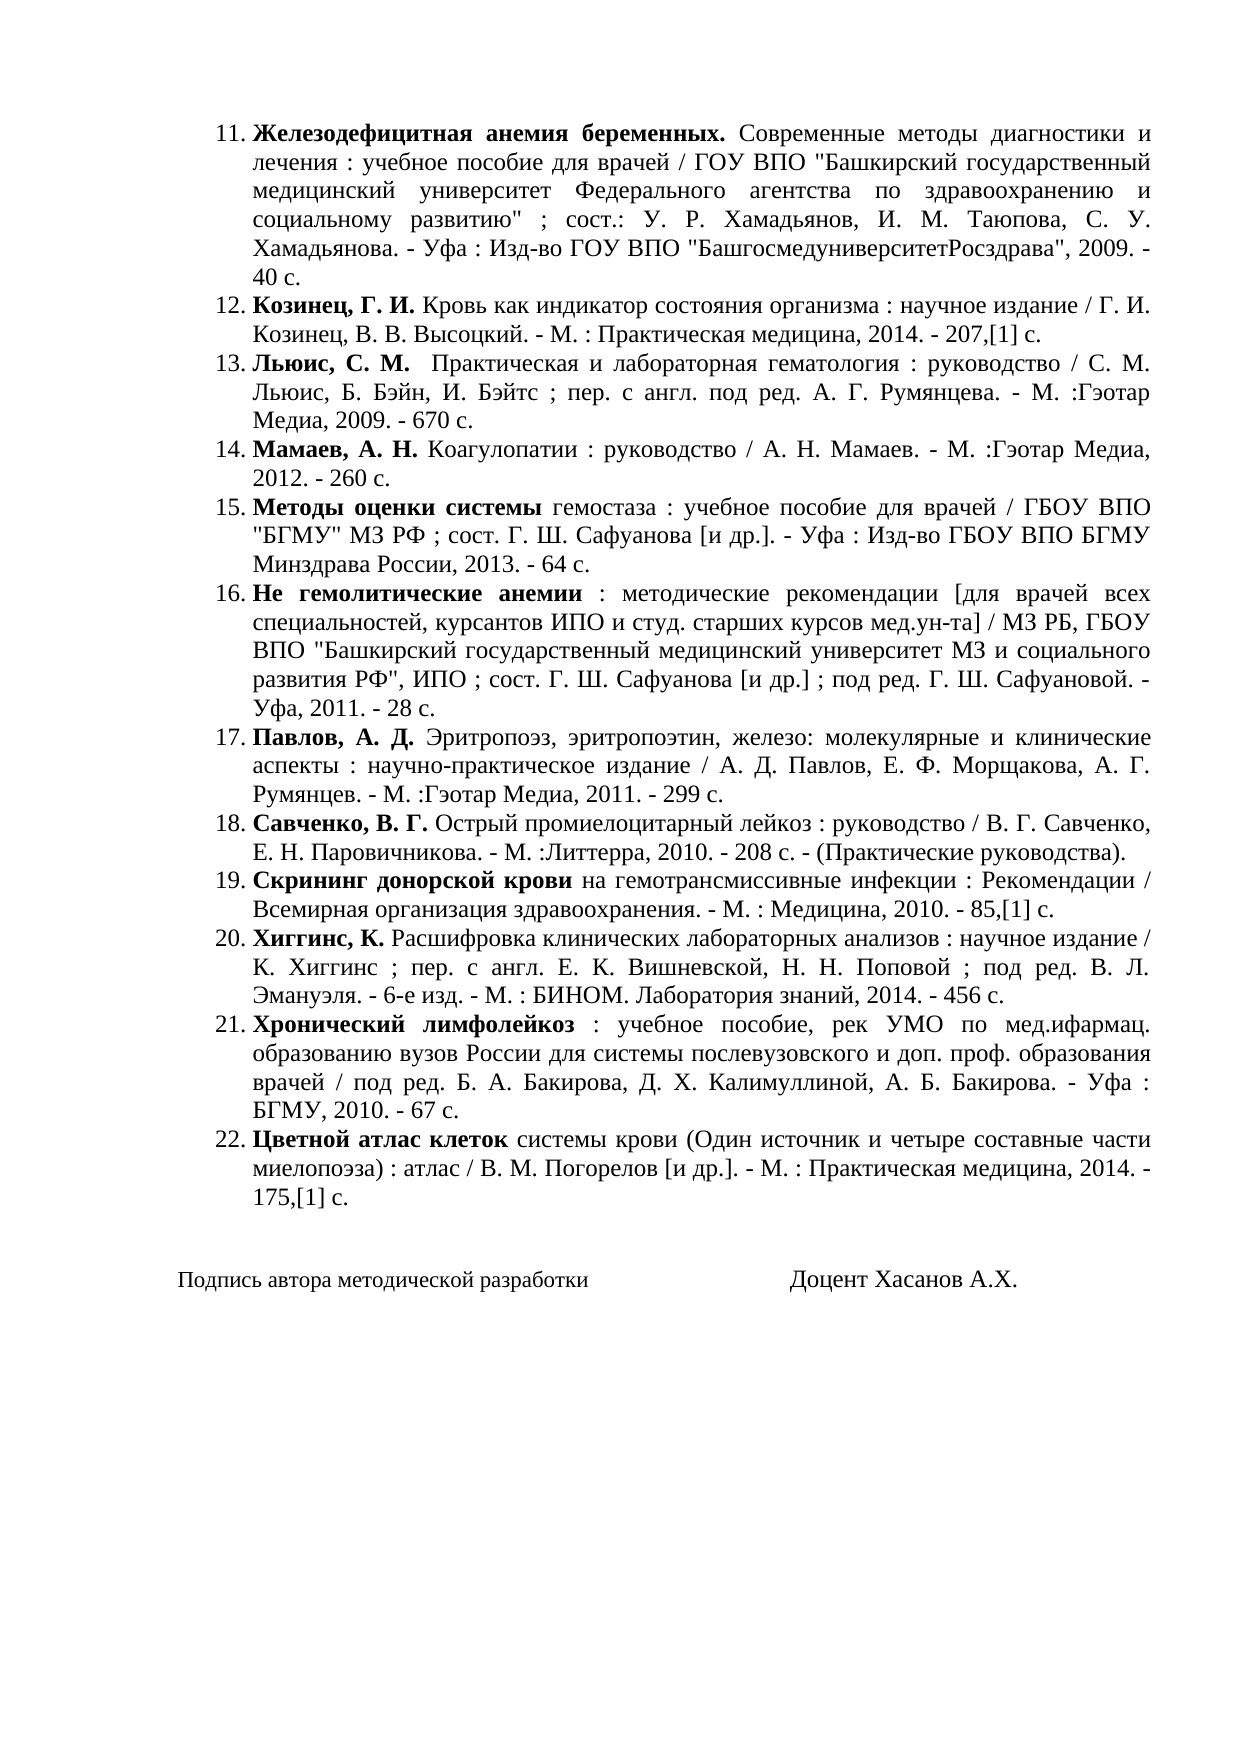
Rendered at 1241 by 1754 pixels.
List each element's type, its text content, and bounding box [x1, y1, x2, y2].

list Хронический лимфолейкоз : учебное пособие, рек УМО по мед.ифармац. образованию вузов России для системы послевузовского и доп. проф. образования врачей / под ред. Б. А. Бакирова, Д. Х. Калимуллиной, А. Б. Бакирова. - Уфа : БГМУ, 2010. - 67 с. [215, 1009, 1152, 1124]
list Козинец, Г. И. Кровь как индикатор состояния организма : научное издание / Г. И. Козинец, В. В. Высоцкий. - М. : Практическая медицина, 2014. - 207,[1] с. [215, 291, 1152, 348]
list Не гемолитические анемии : методические рекомендации [для врачей всех специальностей, курсантов ИПО и студ. старших курсов мед.ун-та] / МЗ РБ, ГБОУ ВПО "Башкирский государственный медицинский университет МЗ и социального развития РФ", ИПО ; сост. Г. Ш. Сафуанова [и др.] ; под ред. Г. Ш. Сафуановой. - Уфа, 2011. - 28 с. [215, 578, 1152, 722]
list Савченко, В. Г. Острый промиелоцитарный лейкоз : руководство / В. Г. Савченко, Е. Н. Паровичникова. - М. :Литтерра, 2010. - 208 с. - (Практические руководства). [215, 808, 1152, 866]
list Хиггинс, К. Расшифровка клинических лабораторных анализов : научное издание / К. Хиггинс ; пер. с англ. Е. К. Вишневской, Н. Н. Поповой ; под ред. В. Л. Эмануэля. - 6-е изд. - М. : БИНОМ. Лаборатория знаний, 2014. - 456 с. [215, 923, 1152, 1009]
list Методы оценки системы гемостаза : учебное пособие для врачей / ГБОУ ВПО "БГМУ" МЗ РФ ; сост. Г. Ш. Сафуанова [и др.]. - Уфа : Изд-во ГБОУ ВПО БГМУ Минздрава России, 2013. - 64 с. [215, 492, 1152, 578]
list Железодефицитная анемия беременных. Современные методы диагностики и лечения : учебное пособие для врачей / ГОУ ВПО "Башкирский государственный медицинский университет Федерального агентства по здравоохранению и социальному развитию" ; сост.: У. Р. Хамадьянов, И. М. Таюпова, С. У. Хамадьянова. - Уфа : Изд-во ГОУ ВПО "БашгосмедуниверситетРосздрава", 2009. - 40 с. [215, 118, 1152, 291]
text Подпись автора методической разработки Доцент Хасанов А.Х. [177, 1264, 1152, 1293]
list Мамаев, А. Н. Коагулопатии : руководство / А. Н. Мамаев. - М. :Гэотар Медиа, 2012. - 260 с. [215, 434, 1152, 492]
list Льюис, С. М. Практическая и лабораторная гематология : руководство / С. М. Льюис, Б. Бэйн, И. Бэйтс ; пер. с англ. под ред. А. Г. Румянцева. - М. :Гэотар Медиа, 2009. - 670 с. [215, 348, 1152, 434]
list Цветной атлас клеток системы крови (Один источник и четыре составные части миелопоэза) : атлас / В. М. Погорелов [и др.]. - М. : Практическая медицина, 2014. - 175,[1] с. [215, 1124, 1152, 1211]
list Павлов, А. Д. Эритропоэз, эритропоэтин, железо: молекулярные и клинические аспекты : научно-практическое издание / А. Д. Павлов, Е. Ф. Морщакова, А. Г. Румянцев. - М. :Гэотар Медиа, 2011. - 299 с. [215, 722, 1152, 808]
list Скрининг донорской крови на гемотрансмиссивные инфекции : Рекомендации / Всемирная организация здравоохранения. - М. : Медицина, 2010. - 85,[1] с. [215, 866, 1152, 923]
